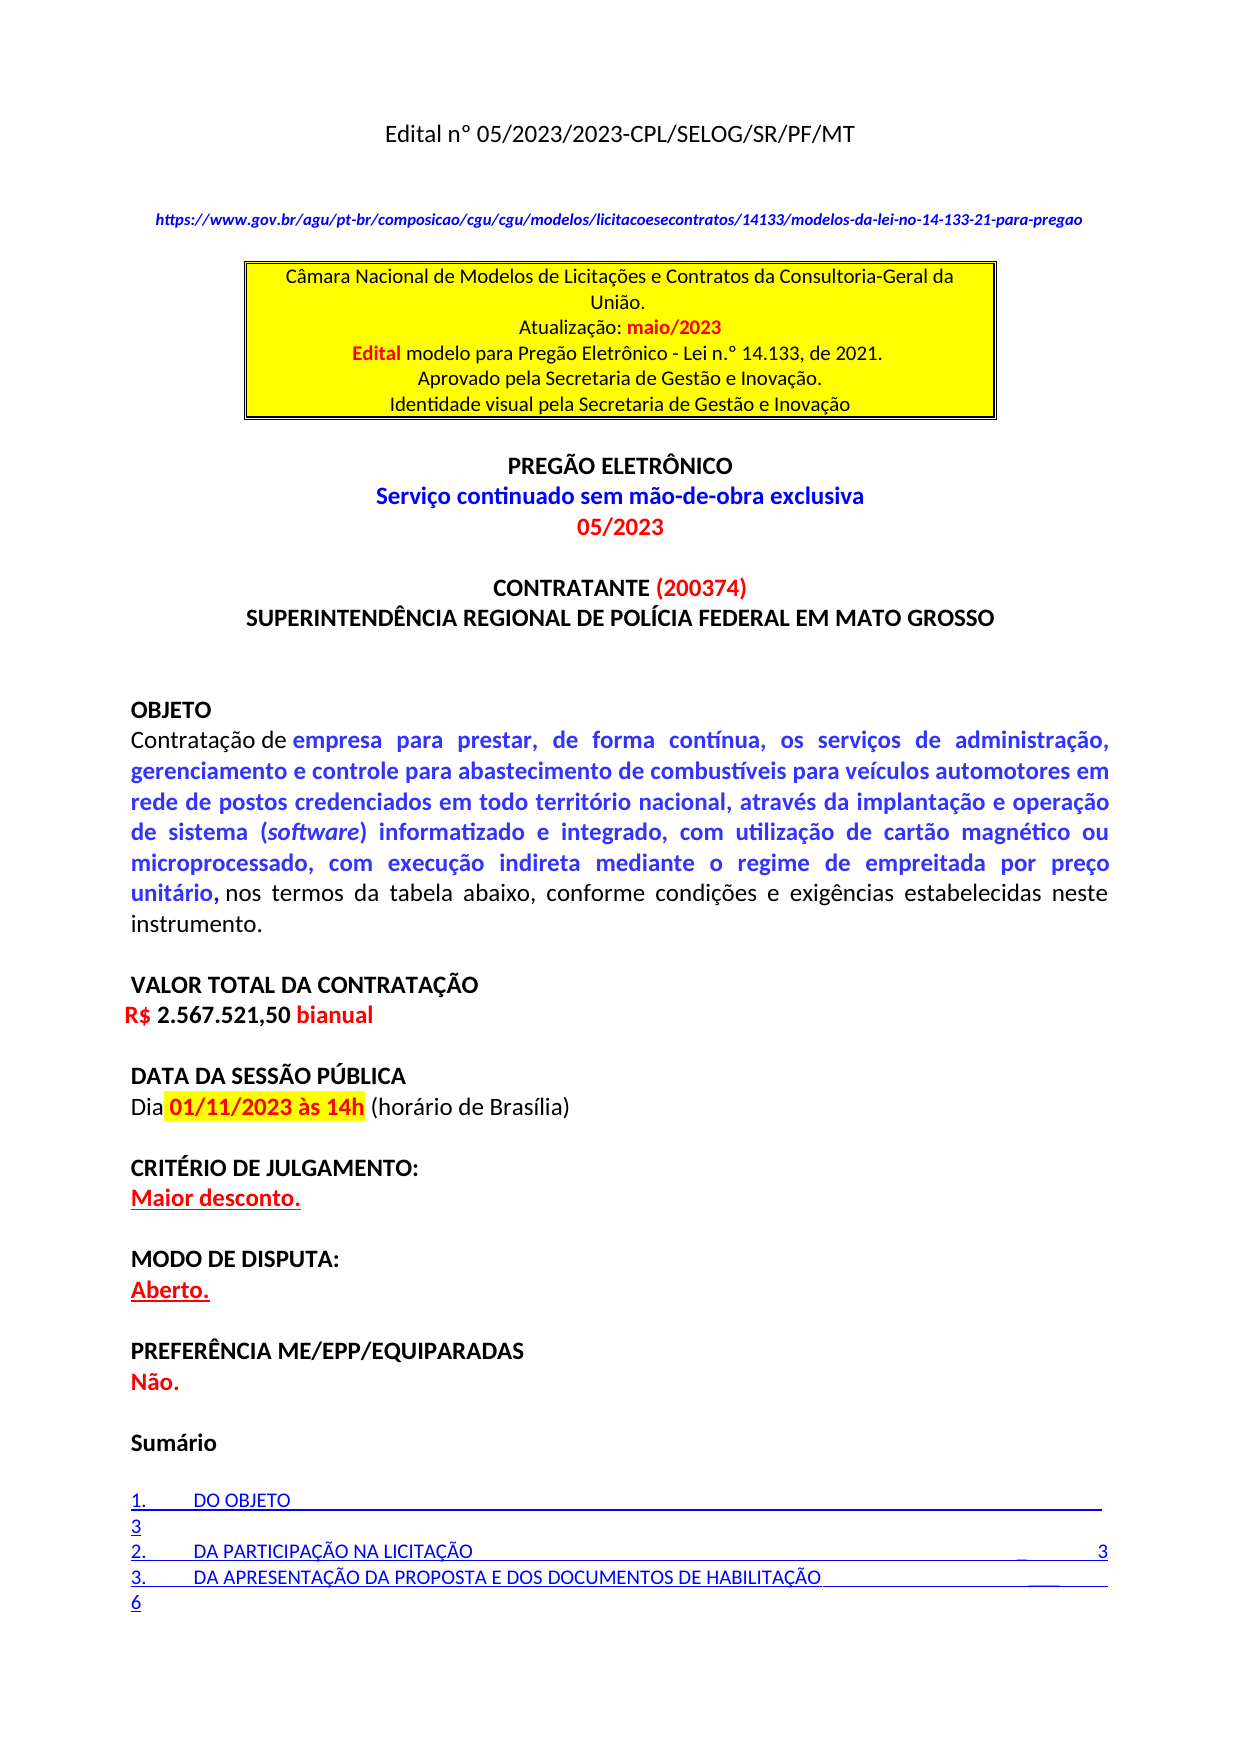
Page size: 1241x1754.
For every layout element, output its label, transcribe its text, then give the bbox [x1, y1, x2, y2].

text MODO DE DISPUTA: [131, 1243, 1109, 1274]
text SUPERINTENDÊNCIA REGIONAL DE POLÍCIA FEDERAL EM MATO GROSSO [124, 603, 1116, 633]
text 3. DA APRESENTAÇÃO DA PROPOSTA E DOS DOCUMENTOS DE HABILITAÇÃO ___ 6 [131, 1564, 1109, 1615]
text 1. DO OBJETO 3 [131, 1488, 1109, 1538]
text https://www.gov.br/agu/pt-br/composicao/cgu/cgu/modelos/licitacoesecontratos/14133/modelos-da-lei-no-14-133-21-para-pregao [124, 210, 1116, 230]
text CONTRATANTE (200374) [124, 572, 1116, 603]
table_header Câmara Nacional de Modelos de Licitações e Contratos da Consultoria-Geral da União. Atualização: maio/2023 Edital modelo para Pregão Eletrônico - Lei n.º 14.133, de 2021. Aprovado pela Secretaria de Gestão e Inovação. Identidade visual pela Secretaria de Gestão e Inovação [247, 264, 993, 416]
text Sumário [131, 1427, 1109, 1457]
text Aberto. [131, 1274, 1109, 1304]
text 2. DA PARTICIPAÇÃO NA LICITAÇÃO _ 3 [131, 1538, 1109, 1564]
text VALOR TOTAL DA CONTRATAÇÃO [131, 969, 1109, 999]
text OBJETO [131, 694, 1109, 725]
text Não. [131, 1366, 1109, 1396]
text Contratação de empresa para prestar, de forma contínua, os serviços de administração, gerenciamento e controle para abastecimento de combustíveis para veículos automotores em rede de postos credenciados em todo território nacional, através da implantação e operação de sistema (software) informatizado e integrado, com utilização de cartão magnético ou microprocessado, com execução indireta mediante o regime de empreitada por preço unitário, nos termos da tabela abaixo, conforme condições e exigências estabelecidas neste instrumento. [131, 725, 1109, 938]
text PREGÃO ELETRÔNICO [124, 450, 1116, 481]
text PREFERÊNCIA ME/EPP/EQUIPARADAS [131, 1335, 1109, 1366]
text Serviço continuado sem mão-de-obra exclusiva [124, 481, 1116, 511]
text CRITÉRIO DE JULGAMENTO: [131, 1152, 1109, 1182]
text Maior desconto. [131, 1182, 1109, 1213]
text R$ 2.567.521,50 bianual [124, 999, 1116, 1030]
text Dia 01/11/2023 às 14h (horário de Brasília) [365, 1091, 1109, 1121]
text 05/2023 [124, 511, 1116, 542]
text DATA DA SESSÃO PÚBLICA [131, 1060, 1109, 1091]
text Edital nº 05/2023/2023-CPL/SELOG/SR/PF/MT [118, 118, 1122, 149]
